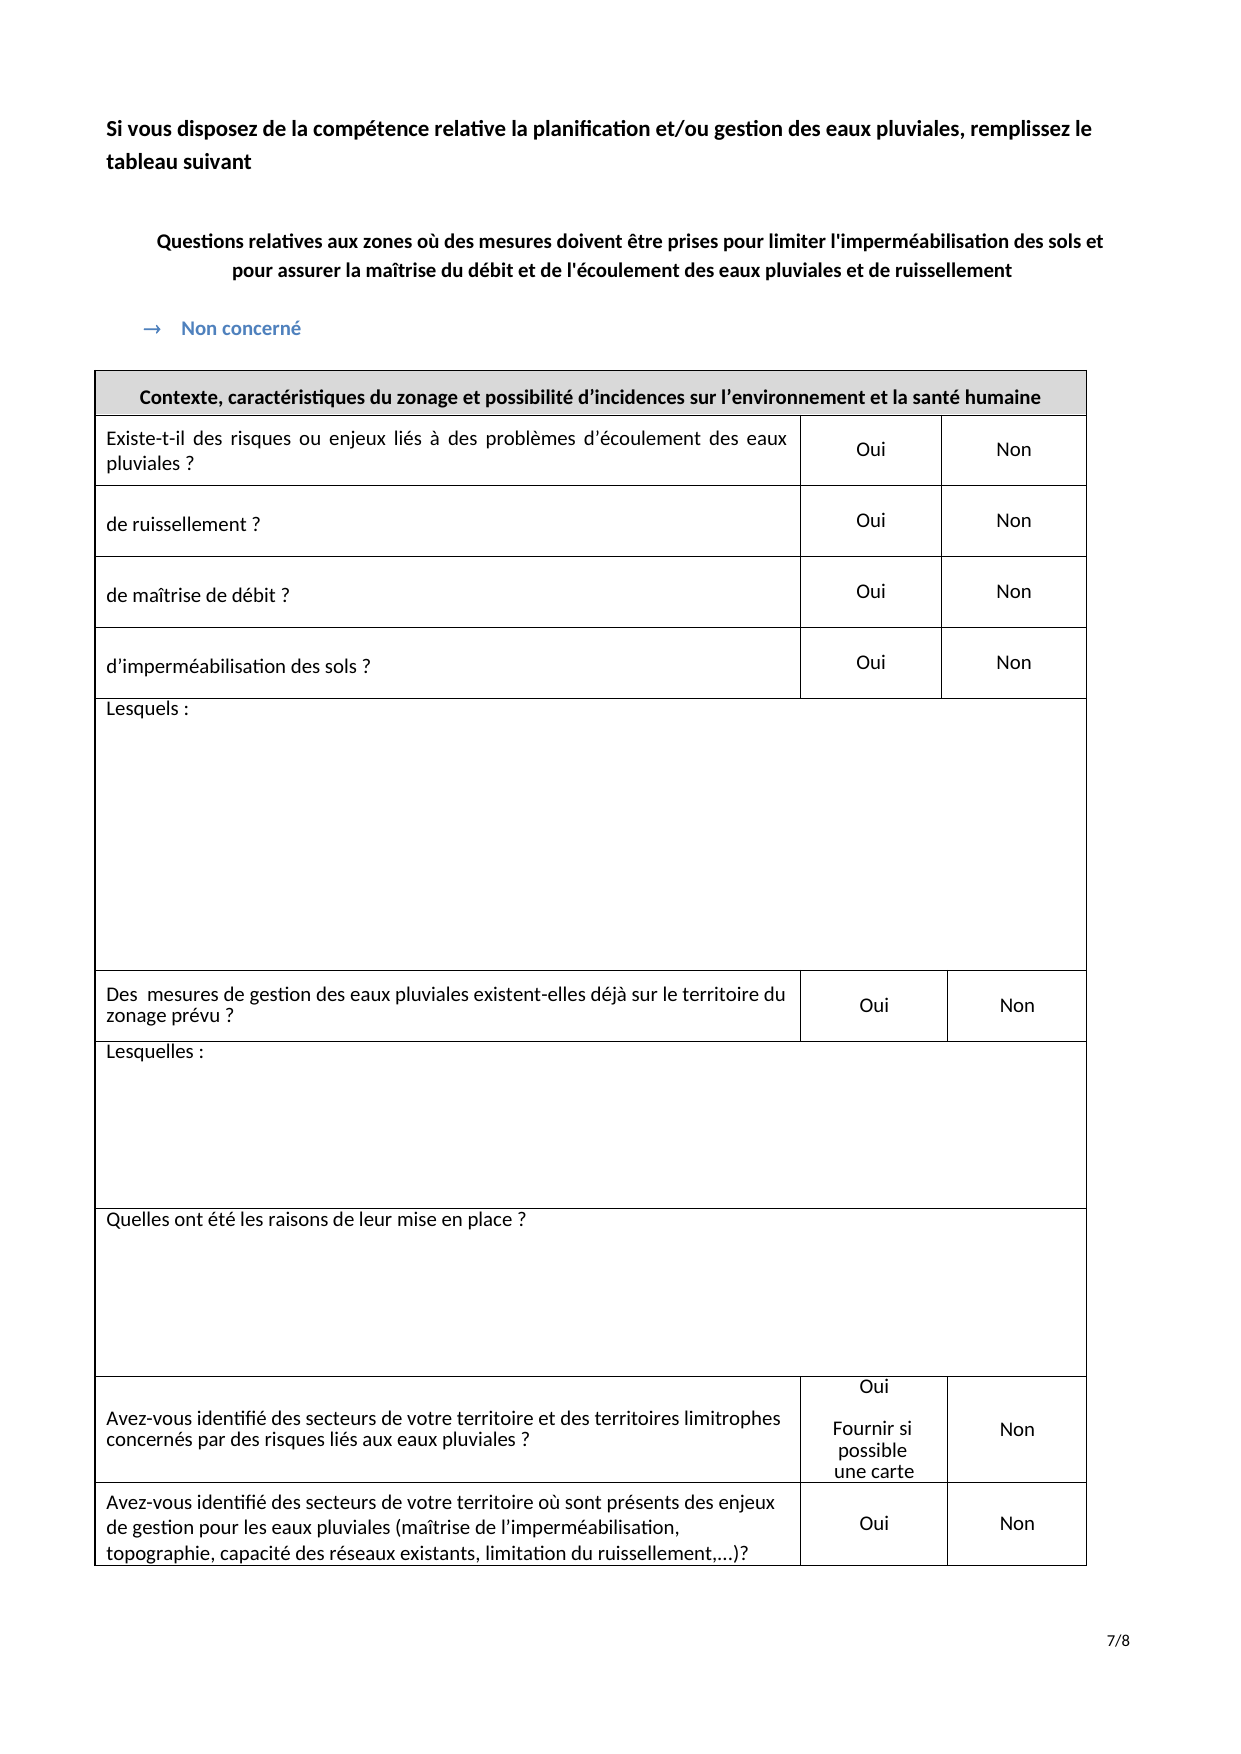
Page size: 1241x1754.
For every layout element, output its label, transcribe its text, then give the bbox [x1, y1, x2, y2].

table_cell Avez-vous identifié des secteurs de votre territoire et des territoires limitrophes concernés par des risques liés aux eaux pluviales ? [96, 1377, 800, 1482]
table_cell Existe-t-il des risques ou enjeux liés à des problèmes d’écoulement des eaux pluviales ? [96, 416, 800, 485]
table_cell Non [942, 486, 1086, 556]
table_cell Non [948, 1377, 1086, 1482]
table_cell Oui [801, 1483, 947, 1565]
text Questions relatives aux zones où des mesures doivent être prises pour limiter l'imperméabilisation des sols et pour assurer la maîtrise du débit et de l'écoulement des eaux pluviales et de ruissellement [121, 226, 1125, 283]
table_cell Non [942, 416, 1086, 485]
table_cell Des mesures de gestion des eaux pluviales existent-elles déjà sur le territoire du zonage prévu ? [96, 971, 800, 1041]
table_cell Oui [801, 486, 941, 556]
table_cell Non [942, 628, 1086, 698]
table_cell Oui [801, 628, 941, 698]
table_cell Quelles ont été les raisons de leur mise en place ? [96, 1209, 1086, 1376]
table_cell Oui Fournir si possible une carte [801, 1377, 947, 1482]
table_cell d’imperméabilisation des sols ? [96, 628, 800, 698]
table_cell de ruissellement ? [96, 486, 800, 556]
table_cell Non [942, 557, 1086, 627]
list Non concerné [144, 312, 1125, 341]
table_cell Non [948, 1483, 1086, 1565]
table_cell de maîtrise de débit ? [96, 557, 800, 627]
table_cell Oui [801, 557, 941, 627]
table_cell Lesquelles : [96, 1042, 1086, 1208]
table_cell Non [948, 971, 1086, 1041]
table_header Contexte, caractéristiques du zonage et possibilité d’incidences sur l’environnement et la santé humaine [96, 371, 1086, 414]
table_cell Oui [801, 416, 941, 485]
table_cell Avez-vous identifié des secteurs de votre territoire où sont présents des enjeux de gestion pour les eaux pluviales (maîtrise de l’imperméabilisation, topographie, capacité des réseaux existants, limitation du ruissellement,...)? [96, 1483, 800, 1565]
table_cell Lesquels : [96, 699, 1086, 970]
table_cell Oui [801, 971, 947, 1041]
